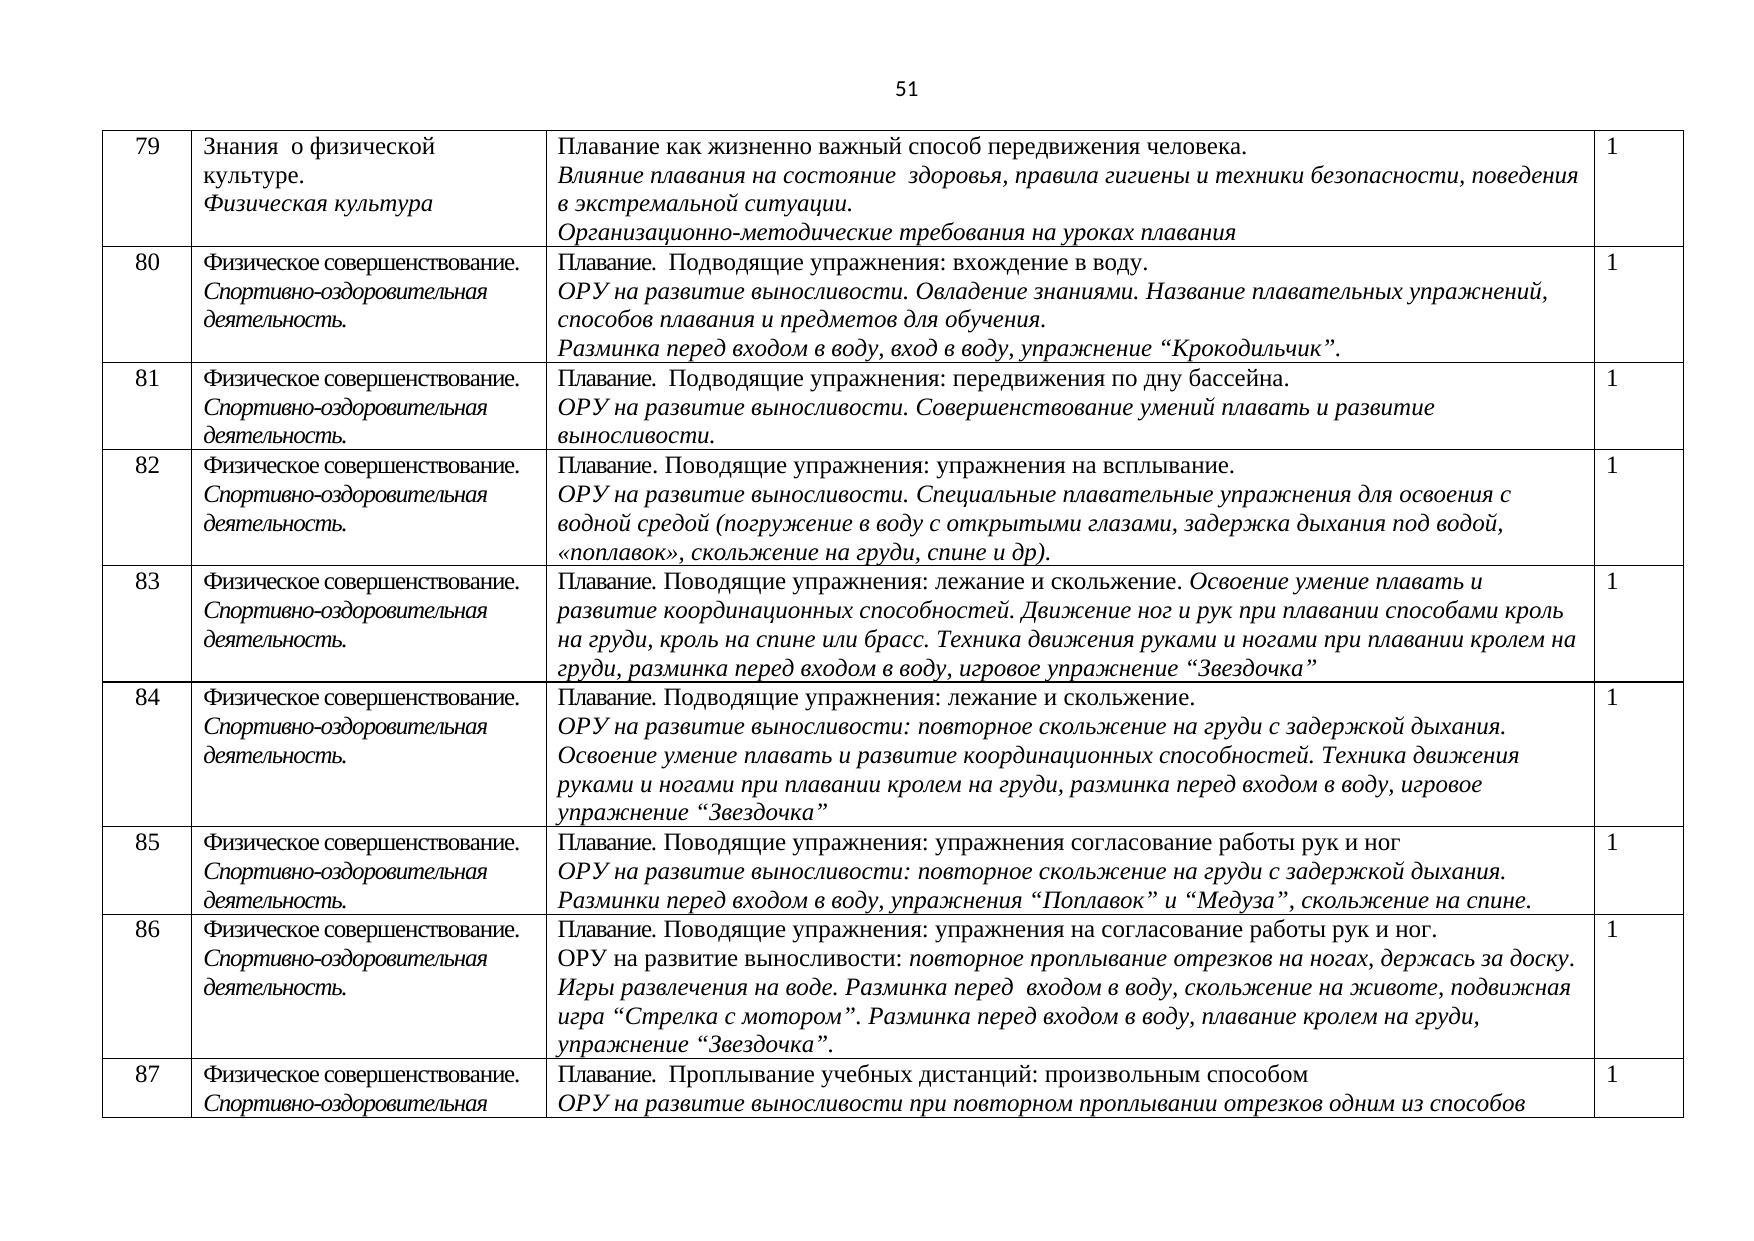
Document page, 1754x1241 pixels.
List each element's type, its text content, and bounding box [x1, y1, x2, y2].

table_cell Плавание. Поводящие упражнения: упражнения на всплывание. ОРУ на развитие выносливости. Специальные плавательные упражнения для освоения с водной средой (погружение в воду с открытыми глазами, задержка дыхания под водой, «поплавок», скольжение на груди, спине и др). [547, 450, 1594, 565]
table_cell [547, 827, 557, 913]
table_cell Знания о физической культуре. Физическая культура [192, 131, 546, 246]
table_cell Физическое совершенствование. Спортивно-оздоровительная деятельность. [192, 247, 546, 362]
table_cell 1 [1595, 683, 1683, 826]
table_cell 85 [103, 827, 191, 913]
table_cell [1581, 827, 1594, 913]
table_cell 1 [1595, 363, 1683, 449]
table_cell Плавание. Подводящие упражнения: лежание и скольжение. ОРУ на развитие выносливости: повторное скольжение на груди с задержкой дыхания. Освоение умение плавать и развитие координационных способностей. Техника движения руками и ногами при плавании кролем на груди, разминка перед входом в воду, игровое упражнение “Звездочка” [547, 683, 1594, 826]
table_cell 82 [103, 450, 191, 565]
table_cell 1 [1595, 566, 1683, 681]
table_cell Плавание. Поводящие упражнения: лежание и скольжение. Освоение умение плавать и развитие координационных способностей. Движение ног и рук при плавании способами кроль на груди, кроль на спине или брасс. Техника движения руками и ногами при плавании кролем на груди, разминка перед входом в воду, игровое упражнение “Звездочка” [547, 566, 1594, 681]
table_cell Физическое совершенствование. Спортивно-оздоровительная деятельность. [192, 363, 546, 449]
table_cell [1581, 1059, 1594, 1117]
table_cell 1 [1595, 247, 1683, 362]
table_cell Плавание как жизненно важный способ передвижения человека. Влияние плавания на состояние здоровья, правила гигиены и техники безопасности, поведения в экстремальной ситуации. Организационно-методические требования на уроках плавания [547, 131, 1594, 246]
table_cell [192, 915, 546, 1058]
table_cell 81 [103, 363, 191, 449]
table_cell 80 [103, 247, 191, 362]
table_cell 1 [1595, 450, 1683, 565]
table_cell Плавание. Поводящие упражнения: упражнения на согласование работы рук и ног. ОРУ на развитие выносливости: повторное проплывание отрезков на ногах, держась за доску. Игры развлечения на воде. Разминка перед входом в воду, скольжение на животе, подвижная игра “Стрелка с мотором”. Разминка перед входом в воду, плавание кролем на груди, упражнение “Звездочка”. [547, 915, 1594, 1058]
table_cell 84 [103, 683, 191, 826]
table_cell 1 [1595, 827, 1683, 913]
table_cell 1 [1595, 1059, 1683, 1117]
table_cell Физическое совершенствование. Спортивно-оздоровительная деятельность. [192, 450, 546, 565]
table_cell 79 [103, 131, 191, 246]
table_cell Плавание. Подводящие упражнения: вхождение в воду. ОРУ на развитие выносливости. Овладение знаниями. Название плавательных упражнений, способов плавания и предметов для обучения. Разминка перед входом в воду, вход в воду, упражнение “Крокодильчик”. [547, 247, 1594, 362]
table_cell Физическое совершенствование. Спортивно-оздоровительная деятельность. [192, 566, 546, 681]
table_cell 83 [103, 566, 191, 681]
table_cell 1 [1595, 915, 1683, 1058]
table_cell 86 [103, 915, 191, 1058]
table_cell Физическое совершенствование. Спортивно-оздоровительная деятельность. [192, 827, 546, 913]
table_cell 1 [1595, 131, 1683, 246]
table_cell Плавание. Подводящие упражнения: передвижения по дну бассейна. ОРУ на развитие выносливости. Совершенствование умений плавать и развитие выносливости. [547, 363, 1594, 449]
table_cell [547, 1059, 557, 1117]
table_cell 87 [103, 1059, 191, 1117]
table_cell Физическое совершенствование. Спортивно-оздоровительная деятельность. [192, 683, 546, 826]
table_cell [192, 1059, 546, 1117]
